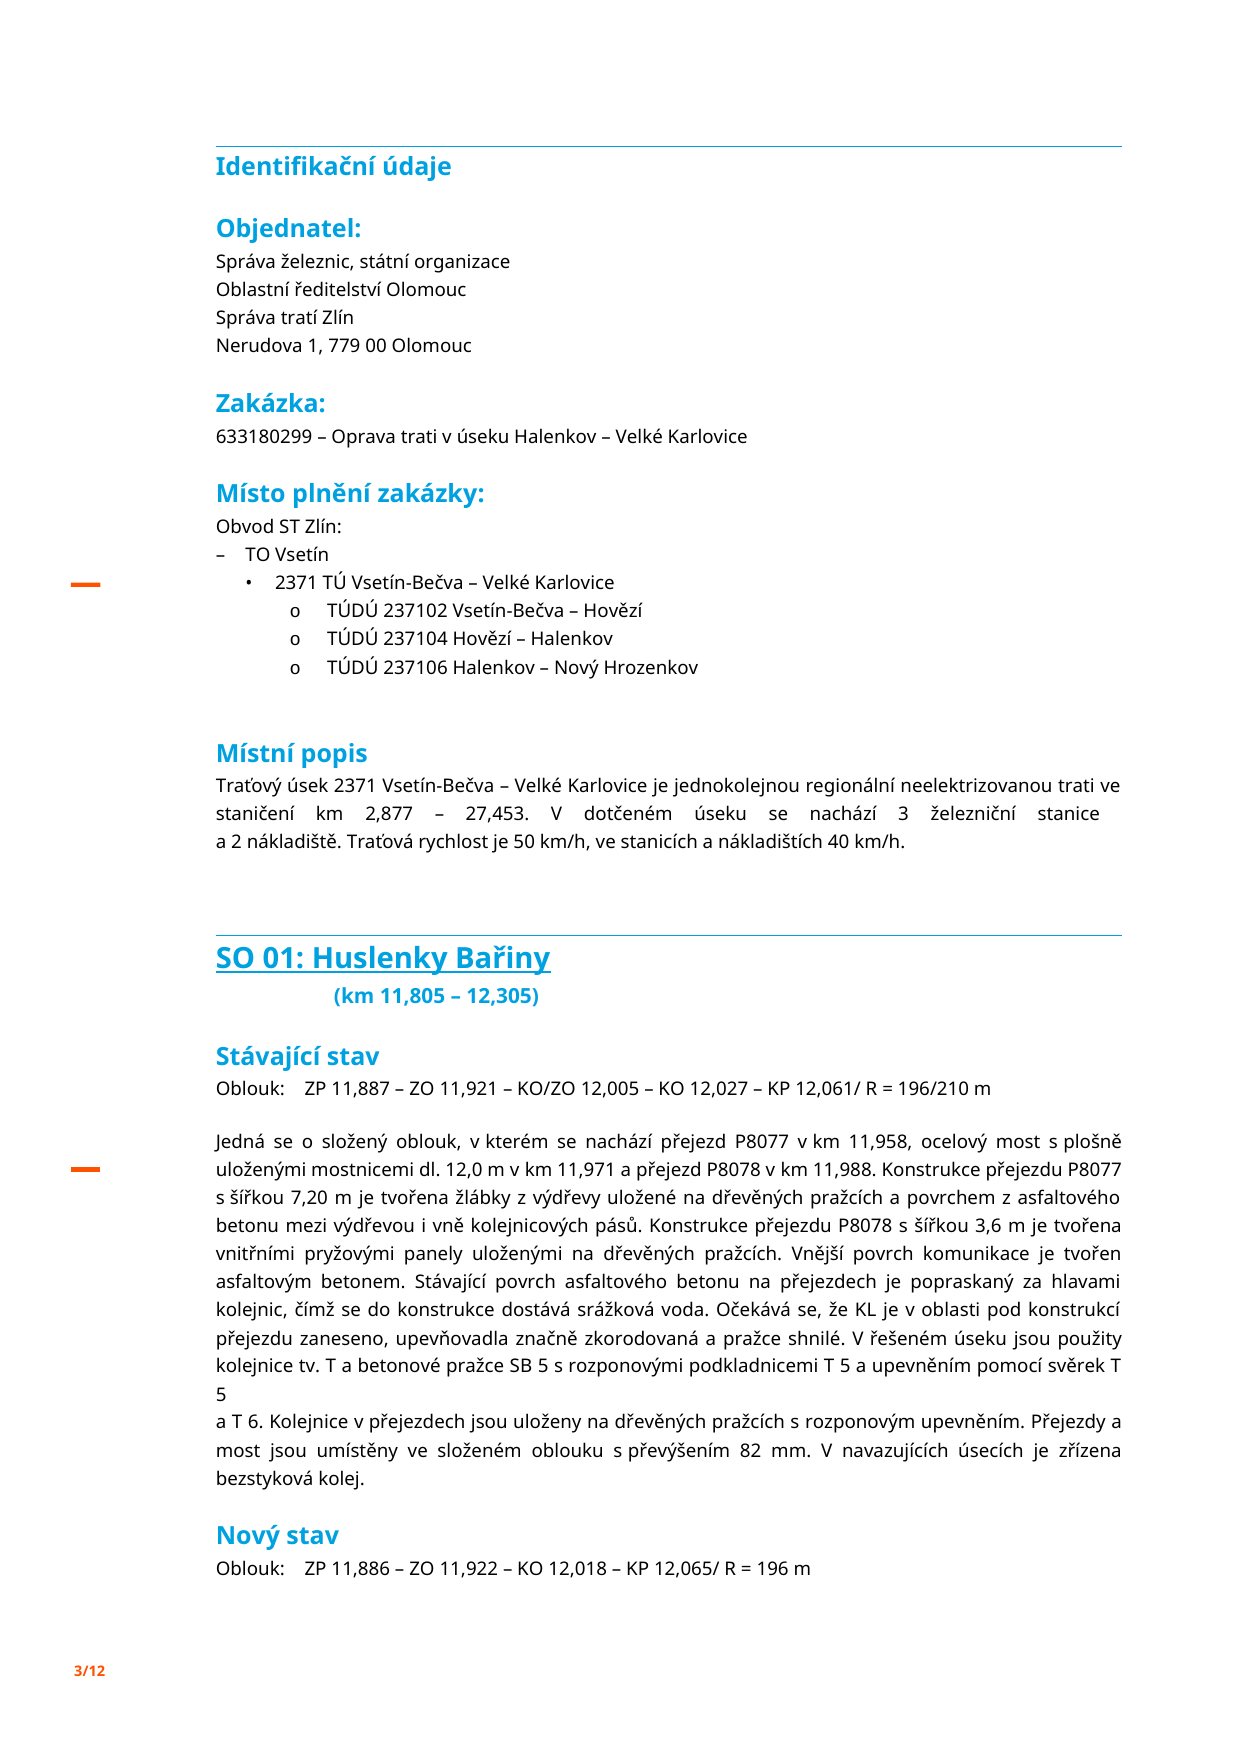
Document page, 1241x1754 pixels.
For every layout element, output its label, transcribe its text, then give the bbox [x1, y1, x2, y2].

text Obvod ST Zlín: [216, 513, 1122, 539]
list 2371 TÚ Vsetín-Bečva – Velké Karlovice [245, 569, 1122, 595]
list TÚDÚ 237102 Vsetín-Bečva – Hovězí [289, 597, 1122, 623]
text Traťový úsek 2371 Vsetín-Bečva – Velké Karlovice je jednokolejnou regionální neelektrizovanou trati ve staničení km 2,877 – 27,453. V dotčeném úseku se nachází 3 železniční stanice a 2 nákladiště. Traťová rychlost je 50 km/h, ve stanicích a nákladištích 40 km/h. [216, 773, 1122, 854]
list TO Vsetín [216, 541, 1122, 567]
subtitle Zakázka: [216, 386, 1122, 420]
text Nerudova 1, 779 00 Olomouc [216, 333, 1122, 358]
subtitle Nový stav [216, 1518, 1122, 1552]
text 633180299 – Oprava trati v úseku Halenkov – Velké Karlovice [216, 423, 1122, 448]
subtitle Objednatel: [216, 211, 1122, 245]
text Jedná se o složený oblouk, v kterém se nachází přejezd P8077 v km 11,958, ocelový most s plošně uloženými mostnicemi dl. 12,0 m v km 11,971 a přejezd P8078 v km 11,988. Konstrukce přejezdu P8077 s šířkou 7,20 m je tvořena žlábky z výdřevy uložené na dřevěných pražcích a povrchem z asfaltového betonu mezi výdřevou i vně kolejnicových pásů. Konstrukce přejezdu P8078 s šířkou 3,6 m je tvořena vnitřními pryžovými panely uloženými na dřevěných pražcích. Vnější povrch komunikace je tvořen asfaltovým betonem. Stávající povrch asfaltového betonu na přejezdech je popraskaný za hlavami kolejnic, čímž se do konstrukce dostává srážková voda. Očekává se, že KL je v oblasti pod konstrukcí přejezdu zaneseno, upevňovadla značně zkorodovaná a pražce shnilé. V řešeném úseku jsou použity kolejnice tv. T a betonové pražce SB 5 s rozponovými podkladnicemi T 5 a upevněním pomocí svěrek T 5 a T 6. Kolejnice v přejezdech jsou uloženy na dřevěných pražcích s rozponovým upevněním. Přejezdy a most jsou umístěny ve složeném oblouku s převýšením 82 mm. V navazujících úsecích je zřízena bezstyková kolej. [216, 1129, 1122, 1490]
text Oblastní ředitelství Olomouc [216, 277, 1122, 302]
text Správa tratí Zlín [216, 304, 1122, 330]
subtitle Místní popis [216, 735, 1122, 769]
text Oblouk: ZP 11,886 – ZO 11,922 – KO 12,018 – KP 12,065/ R = 196 m [216, 1555, 1122, 1581]
list TÚDÚ 237104 Hovězí – Halenkov [289, 626, 1122, 651]
text Správa železnic, státní organizace [216, 248, 1122, 274]
list TÚDÚ 237106 Halenkov – Nový Hrozenkov [289, 654, 1122, 680]
subtitle Identifikační údaje [216, 147, 1122, 183]
subtitle Místo plnění zakázky: [216, 476, 1122, 510]
subtitle SO 01: Huslenky Bařiny [216, 936, 1122, 977]
subtitle Stávající stav [216, 1038, 1122, 1072]
subtitle (km 11,805 – 12,305) [216, 978, 1122, 1010]
text Oblouk: ZP 11,887 – ZO 11,921 – KO/ZO 12,005 – KO 12,027 – KP 12,061/ R = 196/210 m [216, 1076, 1122, 1101]
